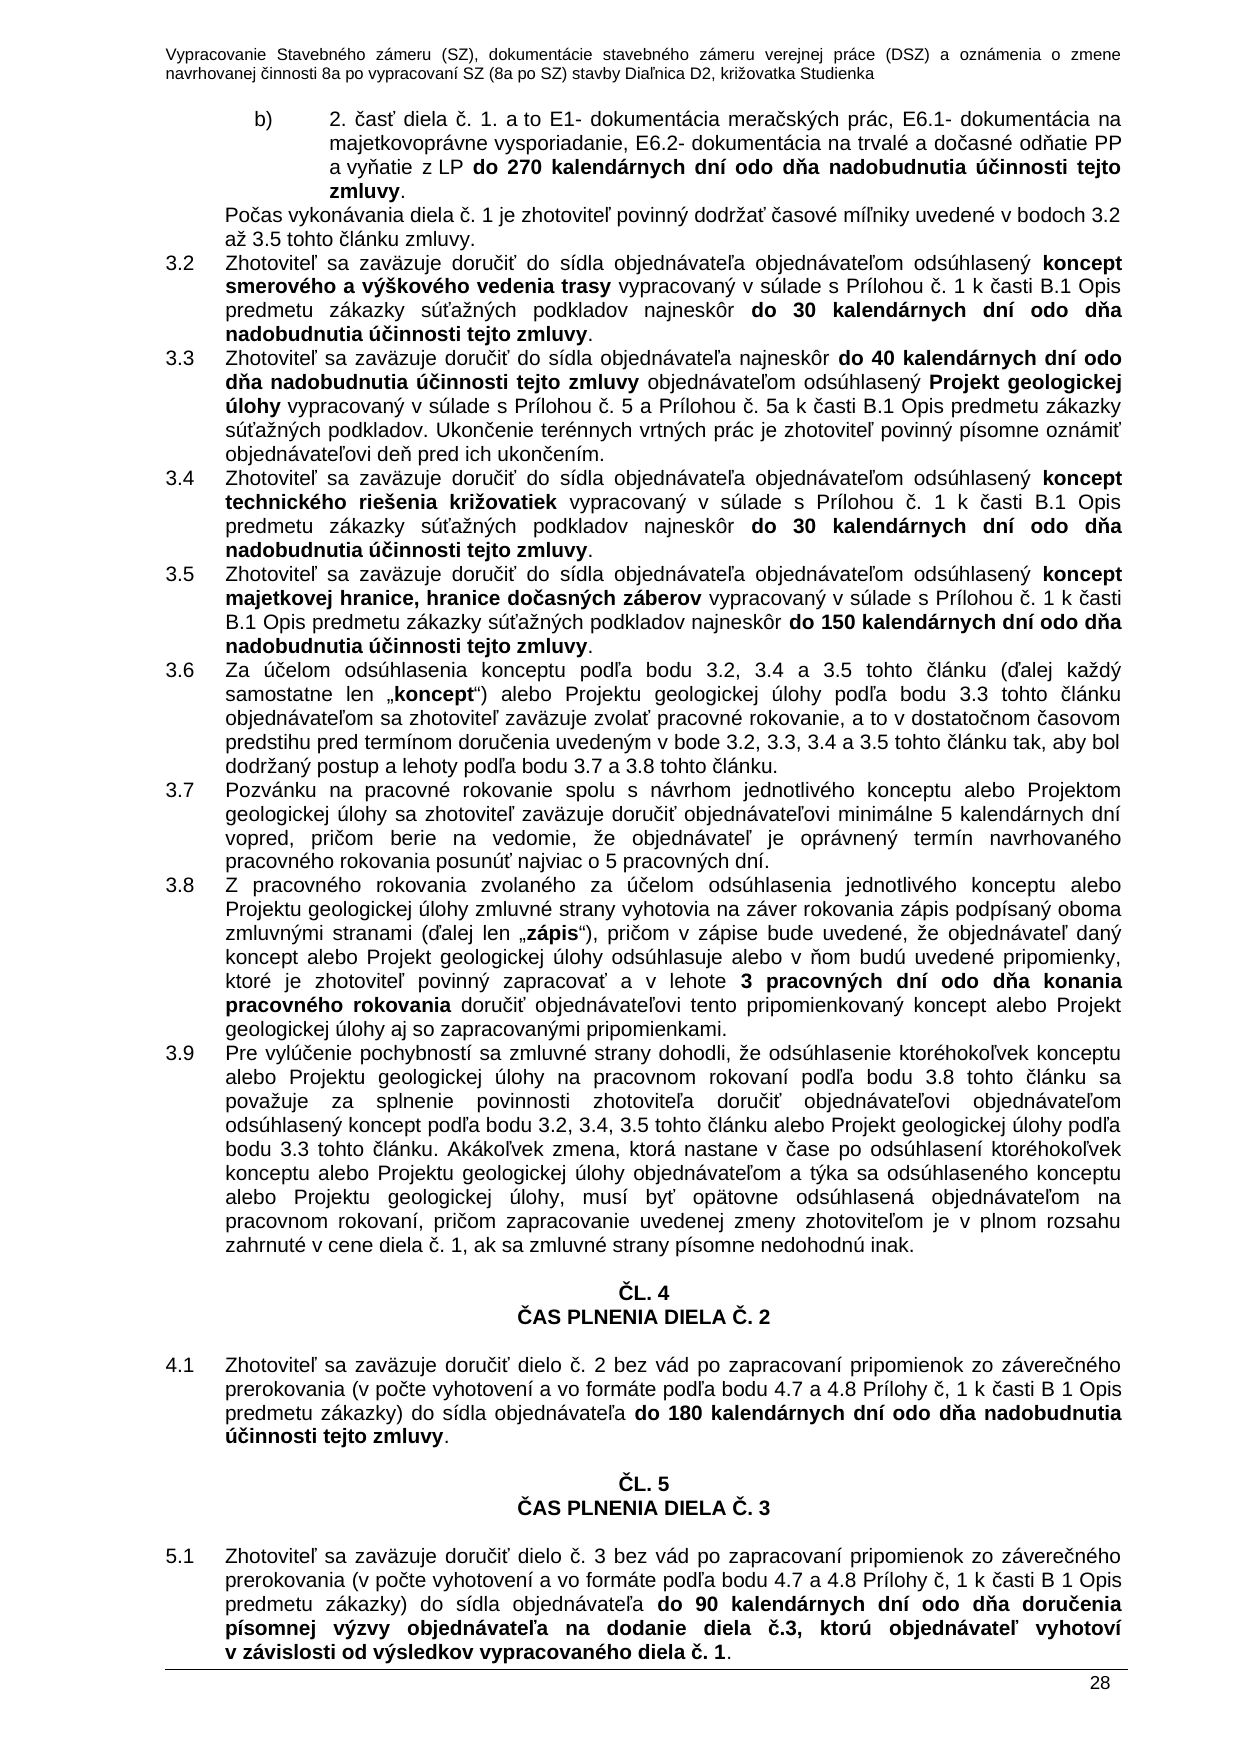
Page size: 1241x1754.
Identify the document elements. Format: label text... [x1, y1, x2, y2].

text Počas vykonávania diela č. 1 je zhotoviteľ povinný dodržať časové míľniky uvedené v bodoch 3.2 až 3.5 tohto článku zmluvy. [224, 202, 1122, 250]
text ČL. 4 [165, 1281, 1122, 1304]
list Pre vylúčenie pochybností sa zmluvné strany dohodli, že odsúhlasenie ktoréhokoľvek konceptu alebo Projektu geologickej úlohy na pracovnom rokovaní podľa bodu 3.8 tohto článku sa považuje za splnenie povinnosti zhotoviteľa doručiť objednávateľovi objednávateľom odsúhlasený koncept podľa bodu 3.2, 3.4, 3.5 tohto článku alebo Projekt geologickej úlohy podľa bodu 3.3 tohto článku. Akákoľvek zmena, ktorá nastane v čase po odsúhlasení ktoréhokoľvek konceptu alebo Projektu geologickej úlohy objednávateľom a týka sa odsúhlaseného konceptu alebo Projektu geologickej úlohy, musí byť opätovne odsúhlasená objednávateľom na pracovnom rokovaní, pričom zapracovanie uvedenej zmeny zhotoviteľom je v plnom rozsahu zahrnuté v cene diela č. 1, ak sa zmluvné strany písomne nedohodnú inak. [165, 1041, 1122, 1257]
list Za účelom odsúhlasenia konceptu podľa bodu 3.2, 3.4 a 3.5 tohto článku (ďalej každý samostatne len „koncept“) alebo Projektu geologickej úlohy podľa bodu 3.3 tohto článku objednávateľom sa zhotoviteľ zaväzuje zvolať pracovné rokovanie, a to v dostatočnom časovom predstihu pred termínom doručenia uvedeným v bode 3.2, 3.3, 3.4 a 3.5 tohto článku tak, aby bol dodržaný postup a lehoty podľa bodu 3.7 a 3.8 tohto článku. [165, 658, 1122, 777]
list Zhotoviteľ sa zaväzuje doručiť do sídla objednávateľa objednávateľom odsúhlasený koncept smerového a výškového vedenia trasy vypracovaný v súlade s Prílohou č. 1 k časti B.1 Opis predmetu zákazky súťažných podkladov najneskôr do 30 kalendárnych dní odo dňa nadobudnutia účinnosti tejto zmluvy. [165, 250, 1122, 346]
list Zhotoviteľ sa zaväzuje doručiť do sídla objednávateľa najneskôr do 40 kalendárnych dní odo dňa nadobudnutia účinnosti tejto zmluvy objednávateľom odsúhlasený Projekt geologickej úlohy vypracovaný v súlade s Prílohou č. 5 a Prílohou č. 5a k časti B.1 Opis predmetu zákazky súťažných podkladov. Ukončenie terénnych vrtných prác je zhotoviteľ povinný písomne oznámiť objednávateľovi deň pred ich ukončením. [165, 346, 1122, 466]
list 2. časť diela č. 1. a to E1- dokumentácia meračských prác, E6.1- dokumentácia na majetkovoprávne vysporiadanie, E6.2- dokumentácia na trvalé a dočasné odňatie PP a vyňatie z LP do 270 kalendárnych dní odo dňa nadobudnutia účinnosti tejto zmluvy. [254, 107, 1122, 202]
list Zhotoviteľ sa zaväzuje doručiť dielo č. 3 bez vád po zapracovaní pripomienok zo záverečného prerokovania (v počte vyhotovení a vo formáte podľa bodu 4.7 a 4.8 Prílohy č, 1 k časti B 1 Opis predmetu zákazky) do sídla objednávateľa do 90 kalendárnych dní odo dňa doručenia písomnej výzvy objednávateľa na dodanie diela č.3, ktorú objednávateľ vyhotoví v závislosti od výsledkov vypracovaného diela č. 1. [165, 1544, 1122, 1664]
list Zhotoviteľ sa zaväzuje doručiť do sídla objednávateľa objednávateľom odsúhlasený koncept majetkovej hranice, hranice dočasných záberov vypracovaný v súlade s Prílohou č. 1 k časti B.1 Opis predmetu zákazky súťažných podkladov najneskôr do 150 kalendárnych dní odo dňa nadobudnutia účinnosti tejto zmluvy. [165, 562, 1122, 658]
list Zhotoviteľ sa zaväzuje doručiť do sídla objednávateľa objednávateľom odsúhlasený koncept technického riešenia križovatiek vypracovaný v súlade s Prílohou č. 1 k časti B.1 Opis predmetu zákazky súťažných podkladov najneskôr do 30 kalendárnych dní odo dňa nadobudnutia účinnosti tejto zmluvy. [165, 466, 1122, 562]
text ČL. 5 [165, 1472, 1122, 1496]
list Z pracovného rokovania zvolaného za účelom odsúhlasenia jednotlivého konceptu alebo Projektu geologickej úlohy zmluvné strany vyhotovia na záver rokovania zápis podpísaný oboma zmluvnými stranami (ďalej len „zápis“), pričom v zápise bude uvedené, že objednávateľ daný koncept alebo Projekt geologickej úlohy odsúhlasuje alebo v ňom budú uvedené pripomienky, ktoré je zhotoviteľ povinný zapracovať a v lehote 3 pracovných dní odo dňa konania pracovného rokovania doručiť objednávateľovi tento pripomienkovaný koncept alebo Projekt geologickej úlohy aj so zapracovanými pripomienkami. [165, 873, 1122, 1041]
list Pozvánku na pracovné rokovanie spolu s návrhom jednotlivého konceptu alebo Projektom geologickej úlohy sa zhotoviteľ zaväzuje doručiť objednávateľovi minimálne 5 kalendárnych dní vopred, pričom berie na vedomie, že objednávateľ je oprávnený termín navrhovaného pracovného rokovania posunúť najviac o 5 pracovných dní. [165, 777, 1122, 873]
text ČAS PLNENIA DIELA Č. 2 [165, 1304, 1122, 1328]
list Zhotoviteľ sa zaväzuje doručiť dielo č. 2 bez vád po zapracovaní pripomienok zo záverečného prerokovania (v počte vyhotovení a vo formáte podľa bodu 4.7 a 4.8 Prílohy č, 1 k časti B 1 Opis predmetu zákazky) do sídla objednávateľa do 180 kalendárnych dní odo dňa nadobudnutia účinnosti tejto zmluvy. [165, 1352, 1122, 1448]
text ČAS PLNENIA DIELA Č. 3 [165, 1496, 1122, 1520]
